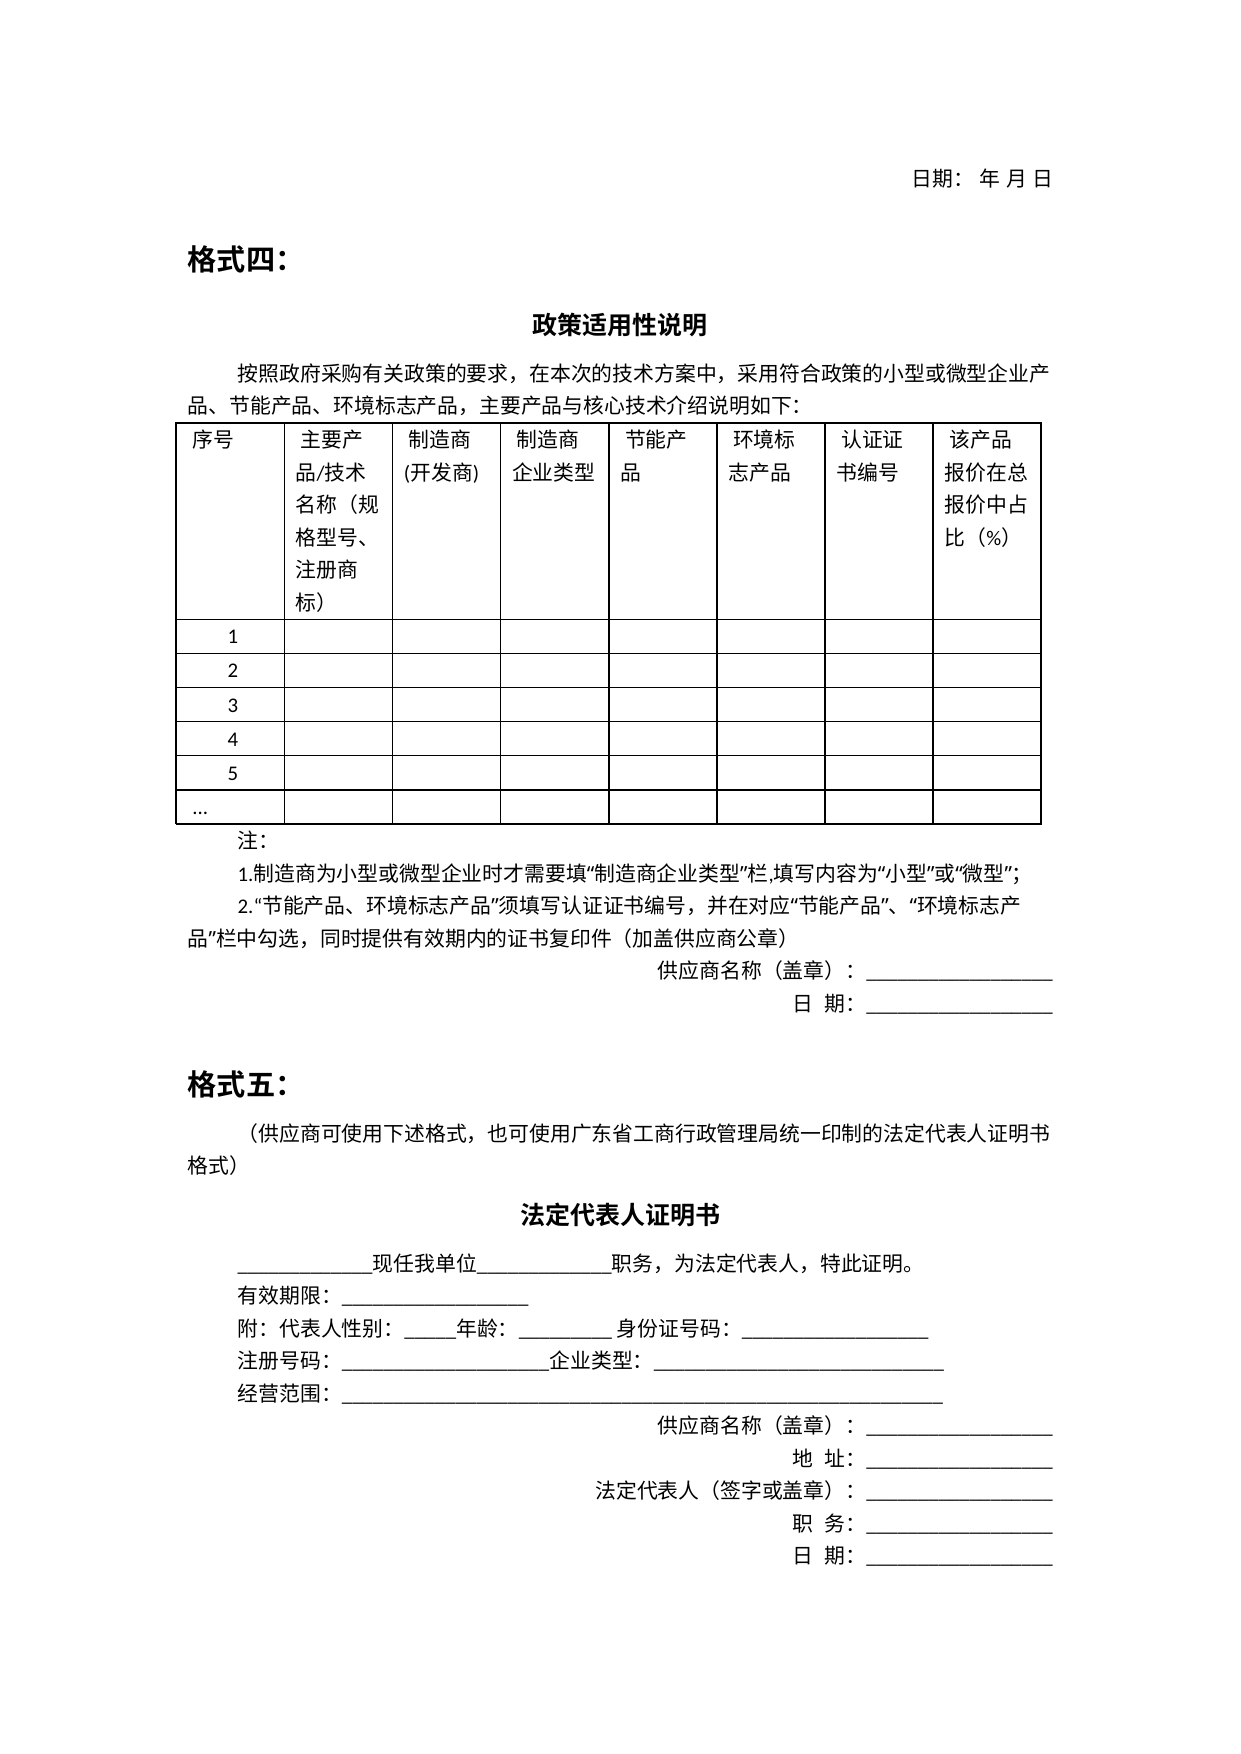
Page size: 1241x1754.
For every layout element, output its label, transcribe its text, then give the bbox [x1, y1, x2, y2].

text 格式四： [187, 227, 1053, 292]
table_cell [610, 722, 716, 755]
table_header 节能产品 [610, 424, 716, 618]
table_cell [826, 620, 932, 653]
table_cell [393, 620, 500, 653]
table_cell [718, 791, 824, 823]
table_header 制造商企业类型 [501, 424, 608, 618]
table_cell [610, 688, 716, 721]
text 格式五： [187, 1052, 1053, 1117]
table_cell [501, 722, 608, 755]
table_header 制造商(开发商) [393, 424, 500, 618]
text 地 址：__________________ [187, 1442, 1053, 1474]
text 日 期：__________________ [187, 1539, 1053, 1572]
table_cell 2 [177, 654, 284, 687]
table_cell [934, 688, 1040, 721]
table_cell [610, 791, 716, 823]
text 职 务：__________________ [187, 1507, 1053, 1539]
text （供应商可使用下述格式，也可使用广东省工商行政管理局统一印制的法定代表人证明书格式） [187, 1117, 1053, 1182]
table_cell [826, 756, 932, 789]
text 经营范围：__________________________________________________________ [187, 1377, 1053, 1409]
table_cell [393, 654, 500, 687]
table_cell [934, 620, 1040, 653]
text 日 期：__________________ [187, 987, 1053, 1019]
table_cell [393, 688, 500, 721]
table_cell [718, 722, 824, 755]
table_cell [501, 654, 608, 687]
table_cell ... [177, 791, 284, 823]
table_cell [934, 791, 1040, 823]
text 供应商名称（盖章）：__________________ [187, 1409, 1053, 1442]
table_cell [285, 791, 392, 823]
table_cell 3 [177, 688, 284, 721]
text 法定代表人证明书 [187, 1182, 1053, 1247]
text 按照政府采购有关政策的要求，在本次的技术方案中，采用符合政策的小型或微型企业产品、节能产品、环境标志产品，主要产品与核心技术介绍说明如下： [187, 357, 1053, 422]
table_cell [285, 756, 392, 789]
text 2.“节能产品、环境标志产品”须填写认证证书编号，并在对应“节能产品”、“环境标志产品”栏中勾选，同时提供有效期内的证书复印件（加盖供应商公章） [187, 889, 1053, 954]
table_cell [826, 722, 932, 755]
table_header 主要产品/技术名称（规格型号、注册商标） [285, 424, 392, 618]
table_header 该产品报价在总报价中占比（%） [934, 424, 1040, 618]
table_cell [718, 620, 824, 653]
text 供应商名称（盖章）：__________________ [187, 954, 1053, 987]
table_cell [826, 688, 932, 721]
table_cell [501, 688, 608, 721]
table_header 认证证书编号 [826, 424, 932, 618]
table_cell 4 [177, 722, 284, 755]
table_cell [934, 756, 1040, 789]
table_cell [501, 620, 608, 653]
table_cell [285, 722, 392, 755]
table_cell [393, 791, 500, 823]
table_cell [285, 688, 392, 721]
table_cell [934, 722, 1040, 755]
table_cell [610, 756, 716, 789]
table_cell [285, 654, 392, 687]
text 日期： 年 月 日 [187, 162, 1053, 194]
table_cell [718, 688, 824, 721]
table_cell [826, 791, 932, 823]
table_cell [934, 654, 1040, 687]
table_header 序号 [177, 424, 284, 618]
text 附：代表人性别：_____年龄：_________ 身份证号码：__________________ [187, 1312, 1053, 1344]
table_cell [501, 756, 608, 789]
table_cell [610, 654, 716, 687]
text 1.制造商为小型或微型企业时才需要填“制造商企业类型”栏,填写内容为“小型”或“微型”； [187, 857, 1053, 889]
table_cell [501, 791, 608, 823]
table_cell 5 [177, 756, 284, 789]
text 法定代表人（签字或盖章）：__________________ [187, 1474, 1053, 1507]
text 注册号码：____________________企业类型：____________________________ [187, 1344, 1053, 1377]
table_cell [718, 756, 824, 789]
text 有效期限：__________________ [187, 1279, 1053, 1312]
table_cell [610, 620, 716, 653]
table_cell [826, 654, 932, 687]
table_cell [285, 620, 392, 653]
text 注： [187, 824, 1053, 857]
table_header 环境标志产品 [718, 424, 824, 618]
text 政策适用性说明 [187, 292, 1053, 357]
table_cell 1 [177, 620, 284, 653]
table_cell [718, 654, 824, 687]
table_cell [393, 756, 500, 789]
text _____________现任我单位_____________职务，为法定代表人，特此证明。 [187, 1247, 1053, 1279]
table_cell [393, 722, 500, 755]
